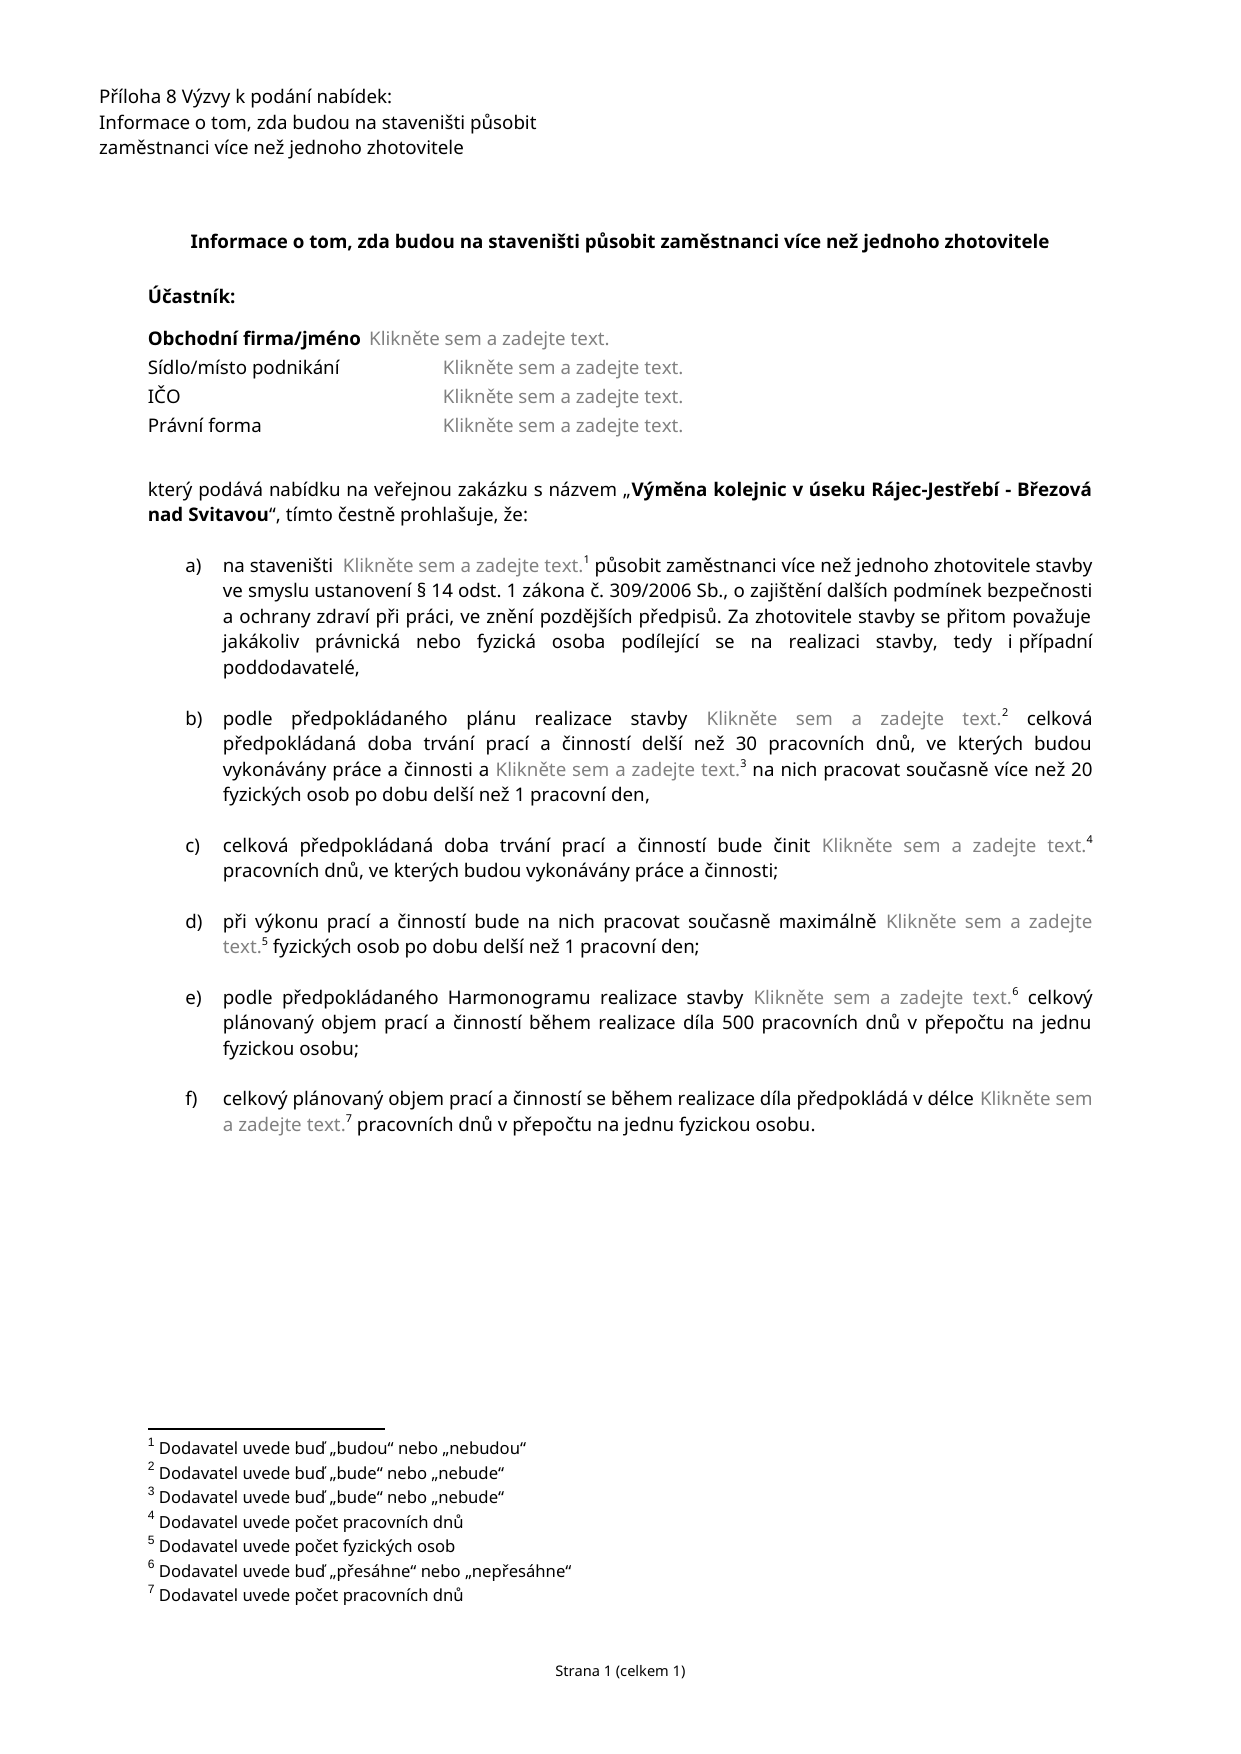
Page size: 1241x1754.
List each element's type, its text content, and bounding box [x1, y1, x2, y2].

list podle předpokládaného plánu realizace stavby celková předpokládaná doba trvání prací a činností delší než 30 pracovních dnů, ve kterých budou vykonávány práce a činnosti a na nich pracovat současně více než 20 fyzických osob po dobu delší než 1 pracovní den, [185, 705, 1093, 807]
text Právní forma [148, 409, 1093, 438]
text Obchodní firma/jméno [148, 322, 1093, 351]
list při výkonu prací a činností bude na nich pracovat současně maximálně fyzických osob po dobu delší než 1 pracovní den; [185, 908, 1093, 959]
text Sídlo/místo podnikání [148, 351, 1093, 380]
list podle předpokládaného Harmonogramu realizace stavby celkový plánovaný objem prací a činností během realizace díla 500 pracovních dnů v přepočtu na jednu fyzickou osobu; [185, 984, 1093, 1061]
list celkový plánovaný objem prací a činností se během realizace díla předpokládá v délce pracovních dnů v přepočtu na jednu fyzickou osobu. [185, 1086, 1093, 1137]
text IČO [148, 380, 1093, 409]
list celková předpokládaná doba trvání prací a činností bude činit pracovních dnů, ve kterých budou vykonávány práce a činnosti; [185, 832, 1093, 883]
title Informace o tom, zda budou na staveništi působit zaměstnanci více než jednoho zhotovitele [148, 228, 1093, 254]
list na staveništi působit zaměstnanci více než jednoho zhotovitele stavby ve smyslu ustanovení § 14 odst. 1 zákona č. 309/2006 Sb., o zajištění dalších podmínek bezpečnosti a ochrany zdraví při práci, ve znění pozdějších předpisů. Za zhotovitele stavby se přitom považuje jakákoliv právnická nebo fyzická osoba podílející se na realizaci stavby, tedy i případní poddodavatelé, [185, 552, 1093, 680]
text který podává nabídku na veřejnou zakázku s názvem „Výměna kolejnic v úseku Rájec-Jestřebí - Březová nad Svitavou“, tímto čestně prohlašuje, že: [148, 476, 1093, 527]
text Účastník: [148, 279, 1093, 310]
